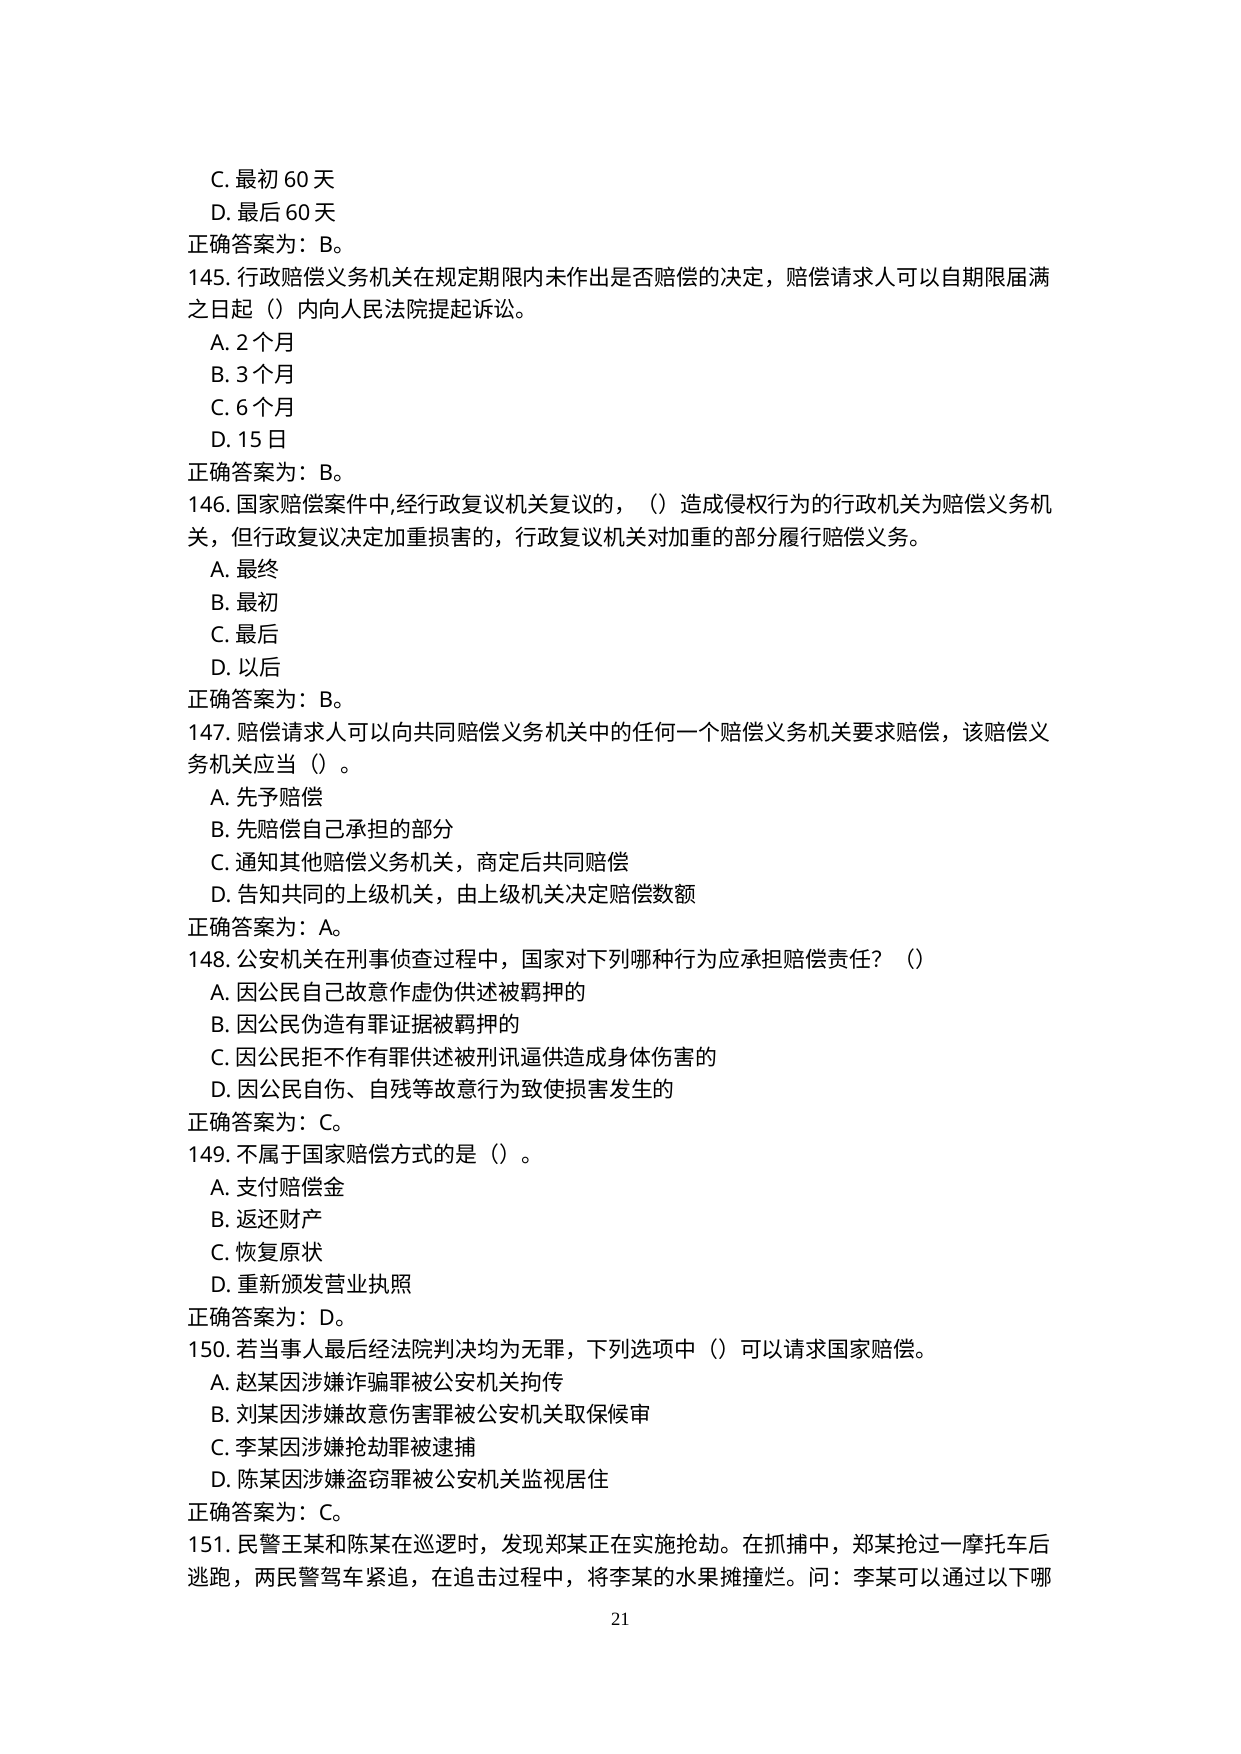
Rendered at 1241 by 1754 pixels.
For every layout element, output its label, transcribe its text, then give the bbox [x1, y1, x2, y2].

text D. 重新颁发营业执照 [187, 1267, 1053, 1299]
text 正确答案为：C。 [187, 1494, 1053, 1527]
text B. 最初 [187, 584, 1053, 617]
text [187, 1527, 1053, 1592]
text A. 因公民自己故意作虚伪供述被羁押的 [187, 974, 1053, 1007]
text 正确答案为：B。 [187, 682, 1053, 714]
text 150. 若当事人最后经法院判决均为无罪，下列选项中（）可以请求国家赔偿。 [187, 1332, 1053, 1364]
text 147. 赔偿请求人可以向共同赔偿义务机关中的任何一个赔偿义务机关要求赔偿，该赔偿义务机关应当（）。 [187, 714, 1053, 779]
text 正确答案为：B。 [187, 227, 1053, 259]
text 正确答案为：B。 [187, 454, 1053, 487]
text D. 15日 [187, 422, 1053, 454]
text C. 李某因涉嫌抢劫罪被逮捕 [187, 1429, 1053, 1462]
text C. 恢复原状 [187, 1234, 1053, 1267]
text 148. 公安机关在刑事侦查过程中，国家对下列哪种行为应承担赔偿责任？（） [187, 942, 1053, 974]
text B. 先赔偿自己承担的部分 [187, 812, 1053, 844]
text B. 3个月 [187, 357, 1053, 389]
text A. 先予赔偿 [187, 779, 1053, 812]
text 149. 不属于国家赔偿方式的是（）。 [187, 1137, 1053, 1169]
text D. 因公民自伤、自残等故意行为致使损害发生的 [187, 1072, 1053, 1104]
text C. 通知其他赔偿义务机关，商定后共同赔偿 [187, 844, 1053, 877]
text D. 陈某因涉嫌盗窃罪被公安机关监视居住 [187, 1462, 1053, 1494]
text A. 支付赔偿金 [187, 1169, 1053, 1202]
text B. 返还财产 [187, 1202, 1053, 1234]
text C. 6个月 [187, 389, 1053, 422]
text 146. 国家赔偿案件中,经行政复议机关复议的，（）造成侵权行为的行政机关为赔偿义务机关，但行政复议决定加重损害的，行政复议机关对加重的部分履行赔偿义务。 [187, 487, 1053, 552]
text D. 以后 [187, 649, 1053, 682]
text D. 最后60天 [187, 194, 1053, 227]
text C. 最后 [187, 617, 1053, 649]
text 145. 行政赔偿义务机关在规定期限内未作出是否赔偿的决定，赔偿请求人可以自期限届满之日起（）内向人民法院提起诉讼。 [187, 259, 1053, 324]
text 正确答案为：C。 [187, 1104, 1053, 1137]
text C. 因公民拒不作有罪供述被刑讯逼供造成身体伤害的 [187, 1039, 1053, 1072]
text 正确答案为：A。 [187, 909, 1053, 942]
text C. 最初60天 [187, 162, 1053, 194]
text A. 最终 [187, 552, 1053, 584]
text 正确答案为：D。 [187, 1299, 1053, 1332]
text A. 赵某因涉嫌诈骗罪被公安机关拘传 [187, 1364, 1053, 1397]
text D. 告知共同的上级机关，由上级机关决定赔偿数额 [187, 877, 1053, 909]
text A. 2个月 [187, 324, 1053, 357]
text B. 因公民伪造有罪证据被羁押的 [187, 1007, 1053, 1039]
text B. 刘某因涉嫌故意伤害罪被公安机关取保候审 [187, 1397, 1053, 1429]
